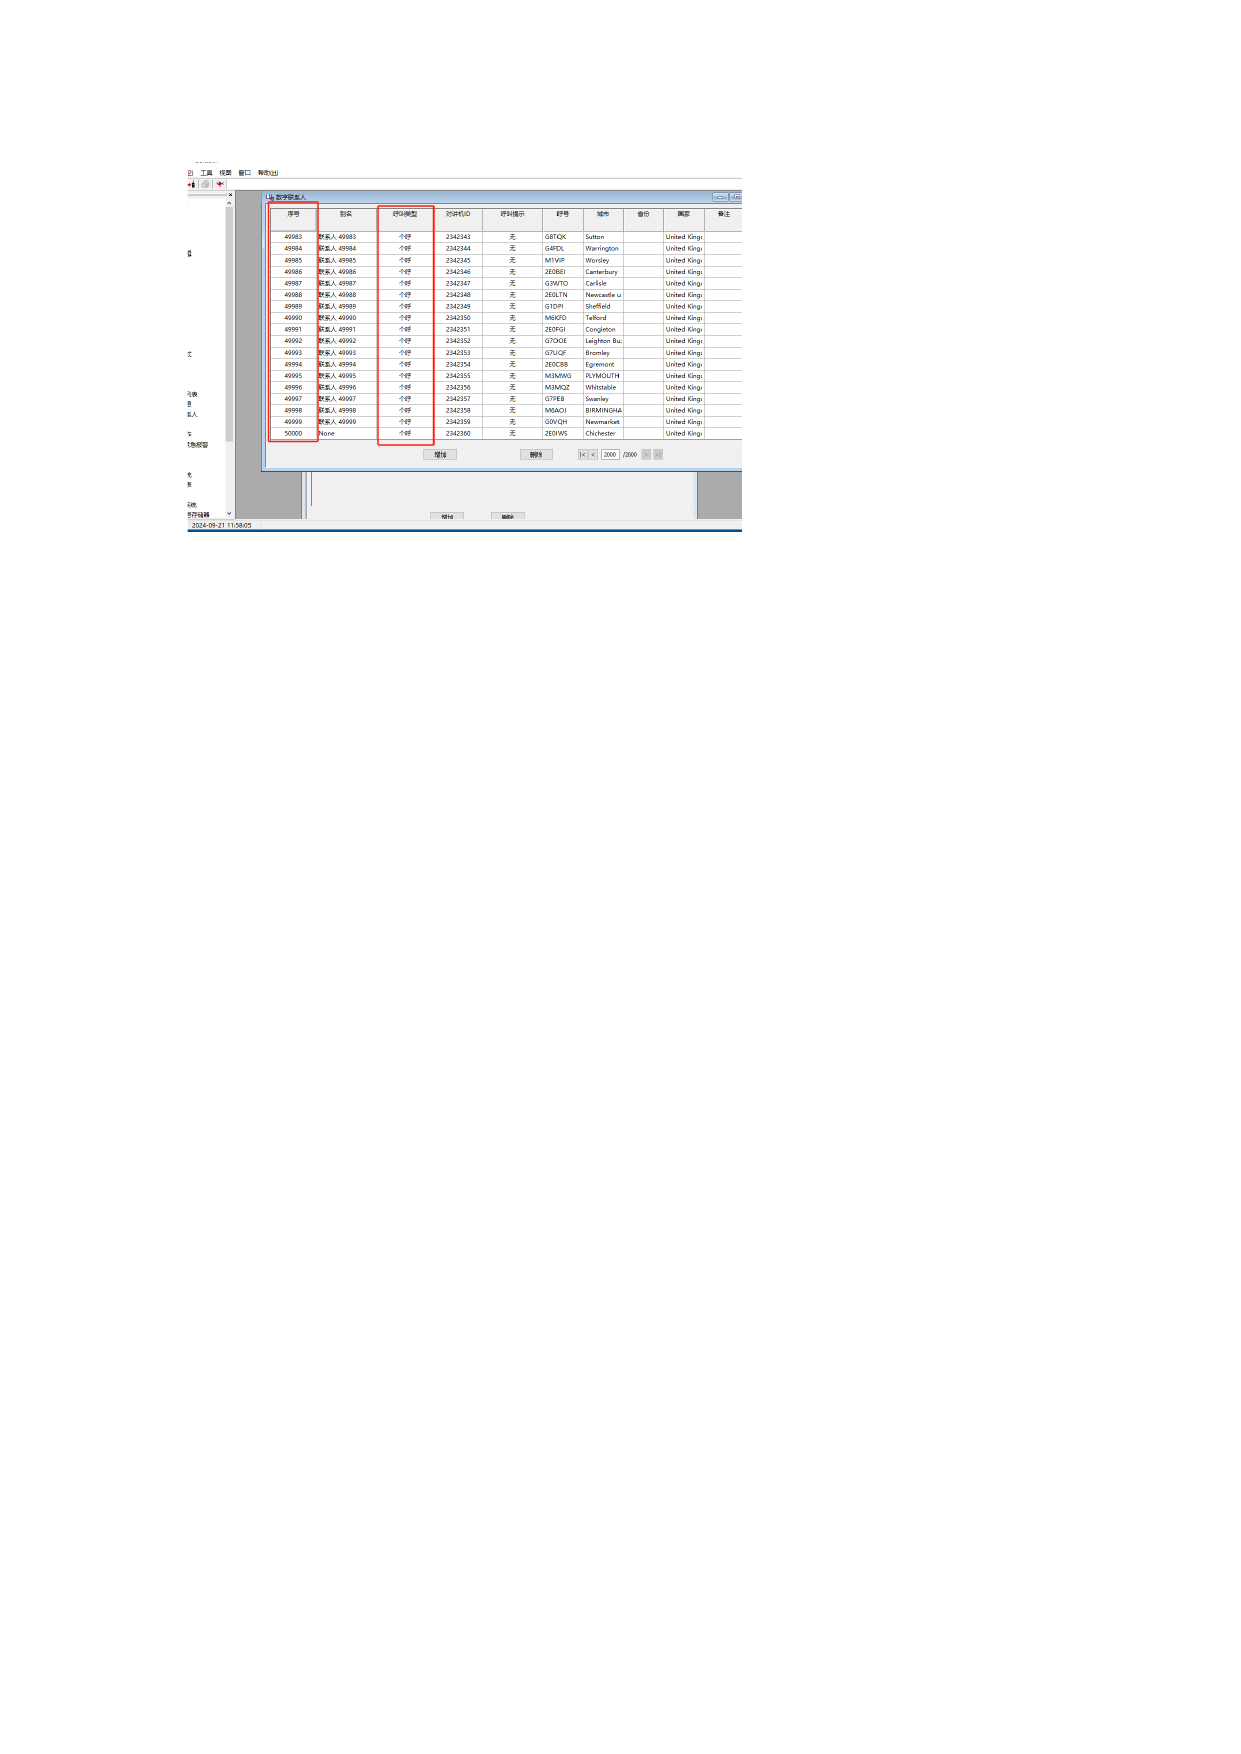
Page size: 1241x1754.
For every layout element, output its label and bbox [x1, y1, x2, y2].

picture [187, 162, 742, 532]
